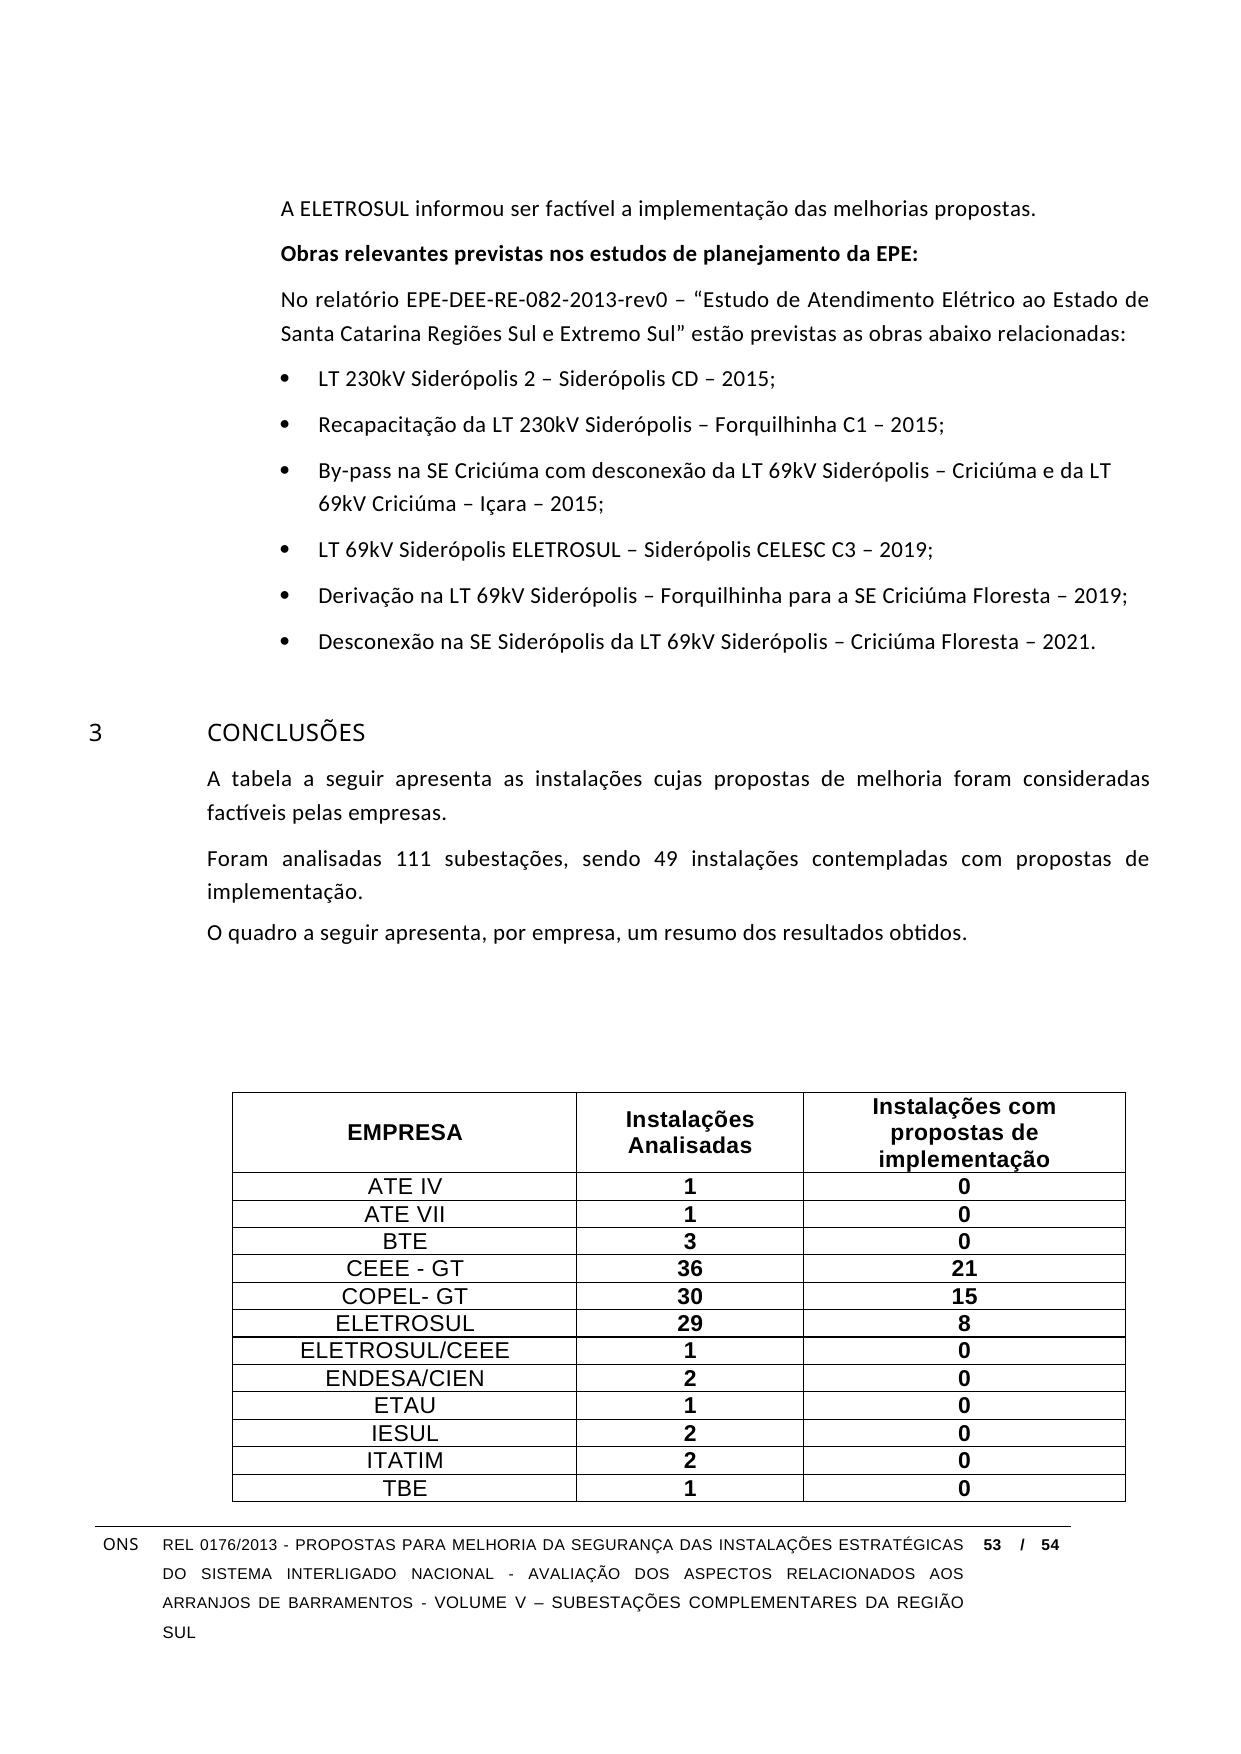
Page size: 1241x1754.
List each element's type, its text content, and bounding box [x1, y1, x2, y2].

table_cell ITATIM [233, 1447, 576, 1473]
subtitle CONCLUSÕES [89, 714, 1152, 748]
table_cell 0 [804, 1420, 1125, 1446]
table_cell 0 [804, 1201, 1125, 1227]
list Desconexão na SE Siderópolis da LT 69kV Siderópolis – Criciúma Floresta – 2021. [281, 623, 1152, 656]
table_cell ETAU [233, 1392, 576, 1419]
table_cell BTE [233, 1228, 576, 1254]
table_cell 3 [577, 1228, 803, 1254]
table_cell 2 [577, 1365, 803, 1391]
table_cell CEEE - GT [233, 1255, 576, 1282]
table_cell IESUL [233, 1420, 576, 1446]
table_cell 8 [804, 1310, 1125, 1336]
table_cell 1 [577, 1338, 803, 1364]
table_cell 2 [577, 1447, 803, 1473]
list Derivação na LT 69kV Siderópolis – Forquilhinha para a SE Criciúma Floresta – 2019; [281, 577, 1152, 610]
table_cell 1 [577, 1201, 803, 1227]
table_cell COPEL- GT [233, 1283, 576, 1309]
table_cell 0 [804, 1338, 1125, 1364]
table_cell 36 [577, 1255, 803, 1282]
table_cell 0 [804, 1228, 1125, 1254]
table_cell 0 [804, 1365, 1125, 1391]
table_cell TBE [233, 1475, 576, 1501]
table_cell 30 [577, 1283, 803, 1309]
table_cell 2 [577, 1420, 803, 1446]
text O quadro a seguir apresenta, por empresa, um resumo dos resultados obtidos. [207, 918, 1152, 947]
table_header EMPRESA [233, 1093, 576, 1172]
table_cell 1 [577, 1475, 803, 1501]
list LT 230kV Siderópolis 2 – Siderópolis CD – 2015; [281, 360, 1152, 393]
table_cell ELETROSUL/CEEE [233, 1338, 576, 1364]
table_cell ATE VII [233, 1201, 576, 1227]
text No relatório EPE-DEE-RE-082-2013-rev0 – “Estudo de Atendimento Elétrico ao Estado de Santa Catarina Regiões Sul e Extremo Sul” estão previstas as obras abaixo relacionadas: [281, 281, 1152, 348]
table_cell 1 [577, 1173, 803, 1199]
table_cell 0 [804, 1447, 1125, 1473]
text A ELETROSUL informou ser factível a implementação das melhorias propostas. [281, 189, 1152, 223]
table_cell 1 [577, 1392, 803, 1419]
list By-pass na SE Criciúma com desconexão da LT 69kV Siderópolis – Criciúma e da LT 69kV Criciúma – Içara – 2015; [281, 452, 1152, 518]
table_cell ELETROSUL [233, 1310, 576, 1336]
table_cell ENDESA/CIEN [233, 1365, 576, 1391]
table_cell 0 [804, 1173, 1125, 1199]
table_header Instalações com propostas de implementação [804, 1093, 1125, 1172]
text Obras relevantes previstas nos estudos de planejamento da EPE: [281, 235, 1152, 268]
table_cell 21 [804, 1255, 1125, 1282]
list LT 69kV Siderópolis ELETROSUL – Siderópolis CELESC C3 – 2019; [281, 531, 1152, 564]
text Foram analisadas 111 subestações, sendo 49 instalações contempladas com propostas de implementação. [207, 839, 1152, 906]
text A tabela a seguir apresenta as instalações cujas propostas de melhoria foram consideradas factíveis pelas empresas. [207, 760, 1152, 827]
table_cell 29 [577, 1310, 803, 1336]
table_cell 0 [804, 1475, 1125, 1501]
table_cell 15 [804, 1283, 1125, 1309]
list Recapacitação da LT 230kV Siderópolis – Forquilhinha C1 – 2015; [281, 406, 1152, 439]
table_cell ATE IV [233, 1173, 576, 1199]
table_cell 0 [804, 1392, 1125, 1419]
table_header Instalações Analisadas [577, 1093, 803, 1172]
